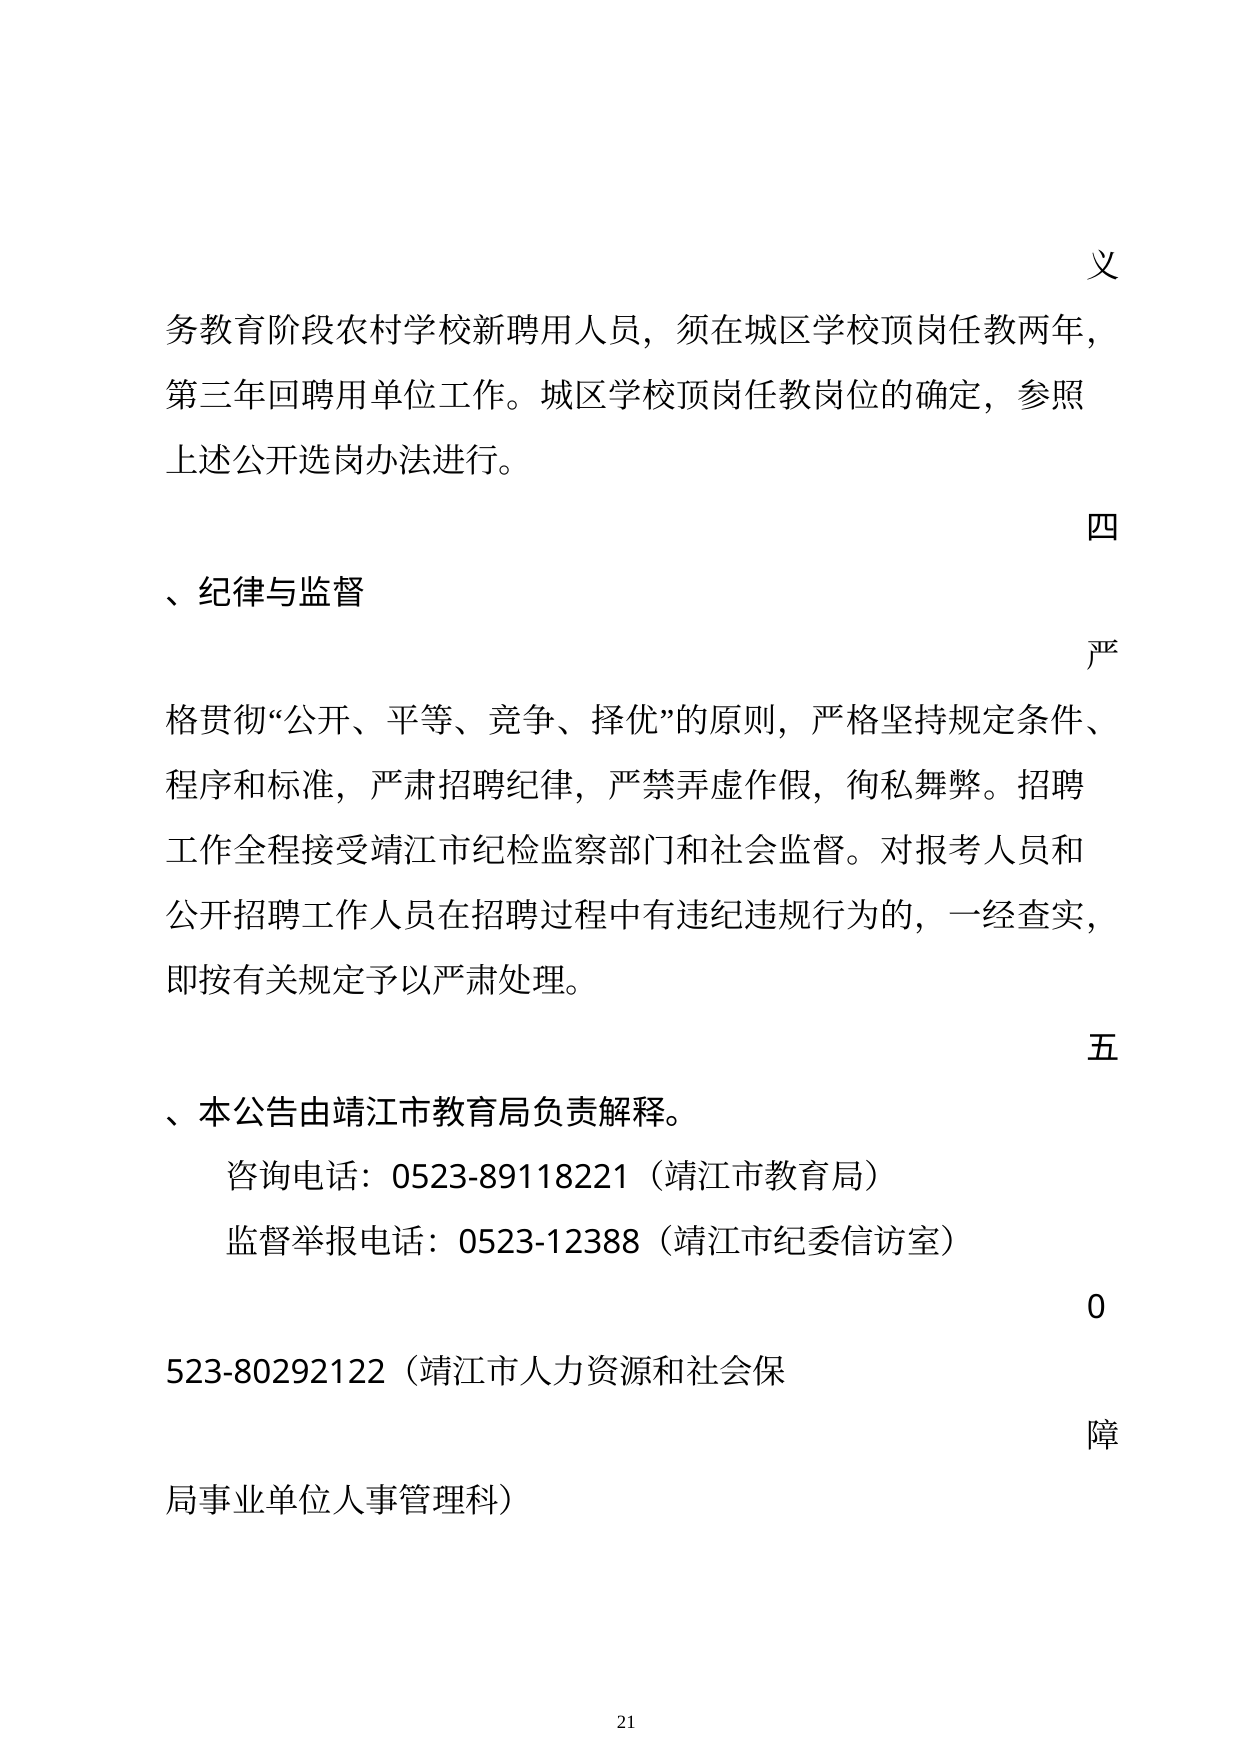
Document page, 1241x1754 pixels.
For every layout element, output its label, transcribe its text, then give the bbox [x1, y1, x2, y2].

text 监督举报电话：0523-12388（靖江市纪委信访室） [165, 1208, 1087, 1273]
text 义务教育阶段农村学校新聘用人员，须在城区学校顶岗任教两年，第三年回聘用单位工作。城区学校顶岗任教岗位的确定，参照上述公开选岗办法进行。 [165, 233, 1087, 493]
text 严格贯彻“公开、平等、竞争、择优”的原则，严格坚持规定条件、程序和标准，严肃招聘纪律，严禁弄虚作假，徇私舞弊。招聘工作全程接受靖江市纪检监察部门和社会监督。对报考人员和公开招聘工作人员在招聘过程中有违纪违规行为的，一经查实，即按有关规定予以严肃处理。 [165, 623, 1087, 1013]
text 障局事业单位人事管理科） [165, 1403, 1087, 1533]
text 五、本公告由靖江市教育局负责解释。 [165, 1013, 1087, 1143]
text 四、纪律与监督 [165, 493, 1087, 623]
text 0523-80292122（靖江市人力资源和社会保 [165, 1273, 1087, 1403]
text 咨询电话：0523-89118221（靖江市教育局） [165, 1143, 1087, 1208]
